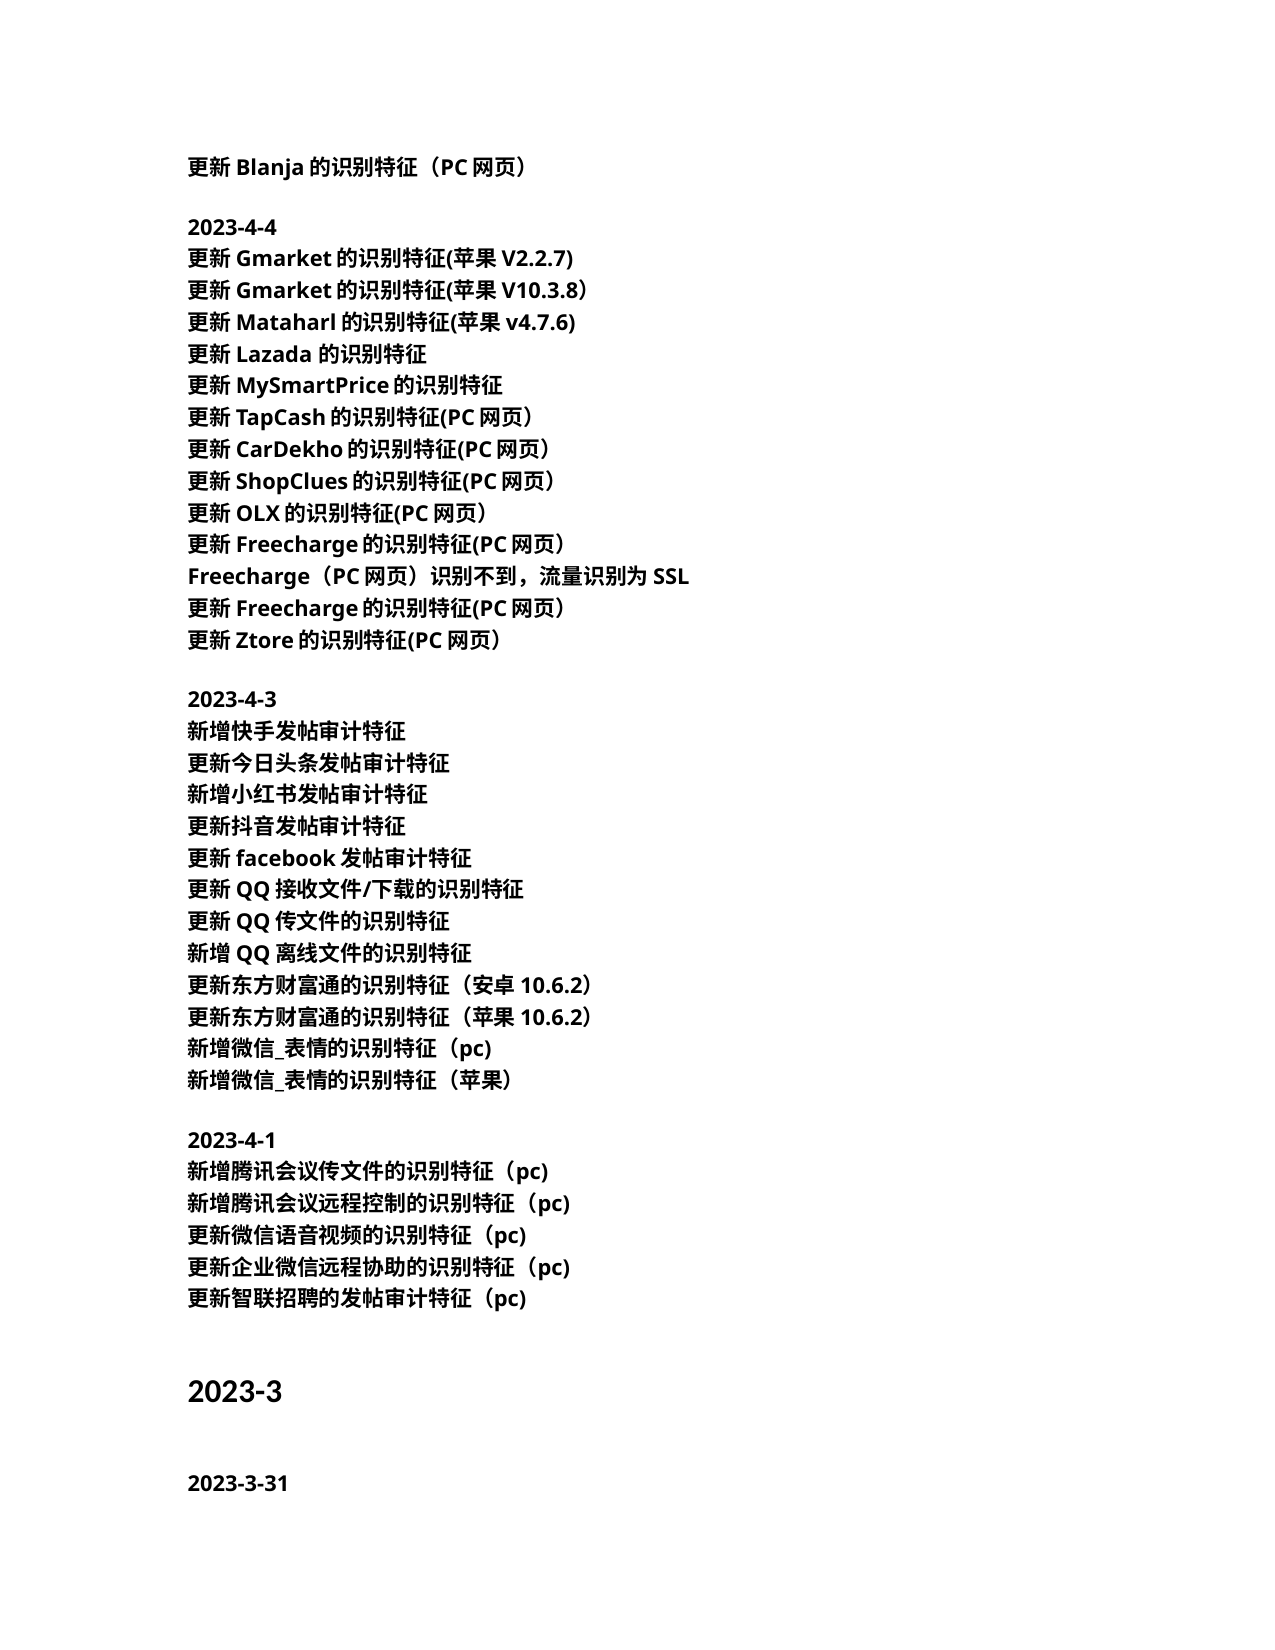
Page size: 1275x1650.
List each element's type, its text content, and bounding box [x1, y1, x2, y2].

text 更新Freecharge的识别特征(PC网页） [187, 527, 1087, 559]
text Freecharge（PC网页）识别不到，流量识别为SSL [187, 559, 1087, 591]
text 新增小红书发帖审计特征 [187, 777, 1087, 809]
text 新增快手发帖审计特征 [187, 714, 1087, 746]
text 更新Lazada 的识别特征 [187, 337, 1087, 368]
text 更新企业微信远程协助的识别特征（pc) [187, 1250, 1087, 1281]
text 更新QQ传文件的识别特征 [187, 904, 1087, 936]
text 更新智联招聘的发帖审计特征（pc) [187, 1281, 1087, 1313]
text 更新QQ接收文件/下载的识别特征 [187, 872, 1087, 904]
text 新增QQ离线文件的识别特征 [187, 936, 1087, 968]
text 更新今日头条发帖审计特征 [187, 746, 1087, 777]
text 2023-4-3 [187, 684, 1087, 714]
text 更新抖音发帖审计特征 [187, 809, 1087, 841]
text 更新Ztore的识别特征(PC网页） [187, 623, 1087, 654]
text 更新OLX的识别特征(PC网页） [187, 496, 1087, 527]
text 更新MySmartPrice的识别特征 [187, 368, 1087, 400]
text 新增微信_表情的识别特征（苹果） [187, 1063, 1087, 1095]
text 更新Freecharge的识别特征(PC网页） [187, 591, 1087, 623]
text 更新Gmarket的识别特征(苹果V10.3.8） [187, 273, 1087, 305]
text 更新CarDekho的识别特征(PC网页） [187, 432, 1087, 464]
subtitle 2023-3 [187, 1370, 1087, 1411]
text 新增微信_表情的识别特征（pc) [187, 1031, 1087, 1063]
text 新增腾讯会议远程控制的识别特征（pc) [187, 1186, 1087, 1218]
text 2023-3-31 [187, 1468, 1087, 1497]
text 更新TapCash的识别特征(PC网页） [187, 400, 1087, 432]
text 更新Gmarket的识别特征(苹果V2.2.7) [187, 241, 1087, 273]
text 2023-4-4 [187, 212, 1087, 241]
text 新增腾讯会议传文件的识别特征（pc) [187, 1154, 1087, 1186]
text 更新微信语音视频的识别特征（pc) [187, 1218, 1087, 1250]
text 2023-4-1 [187, 1124, 1087, 1154]
text 更新东方财富通的识别特征（苹果10.6.2） [187, 999, 1087, 1031]
text 更新Blanja的识别特征（PC网页） [187, 150, 1087, 182]
text 更新东方财富通的识别特征（安卓10.6.2） [187, 968, 1087, 999]
text 更新Mataharl的识别特征(苹果v4.7.6) [187, 305, 1087, 337]
text 更新ShopClues的识别特征(PC网页） [187, 464, 1087, 496]
text 更新facebook发帖审计特征 [187, 841, 1087, 872]
